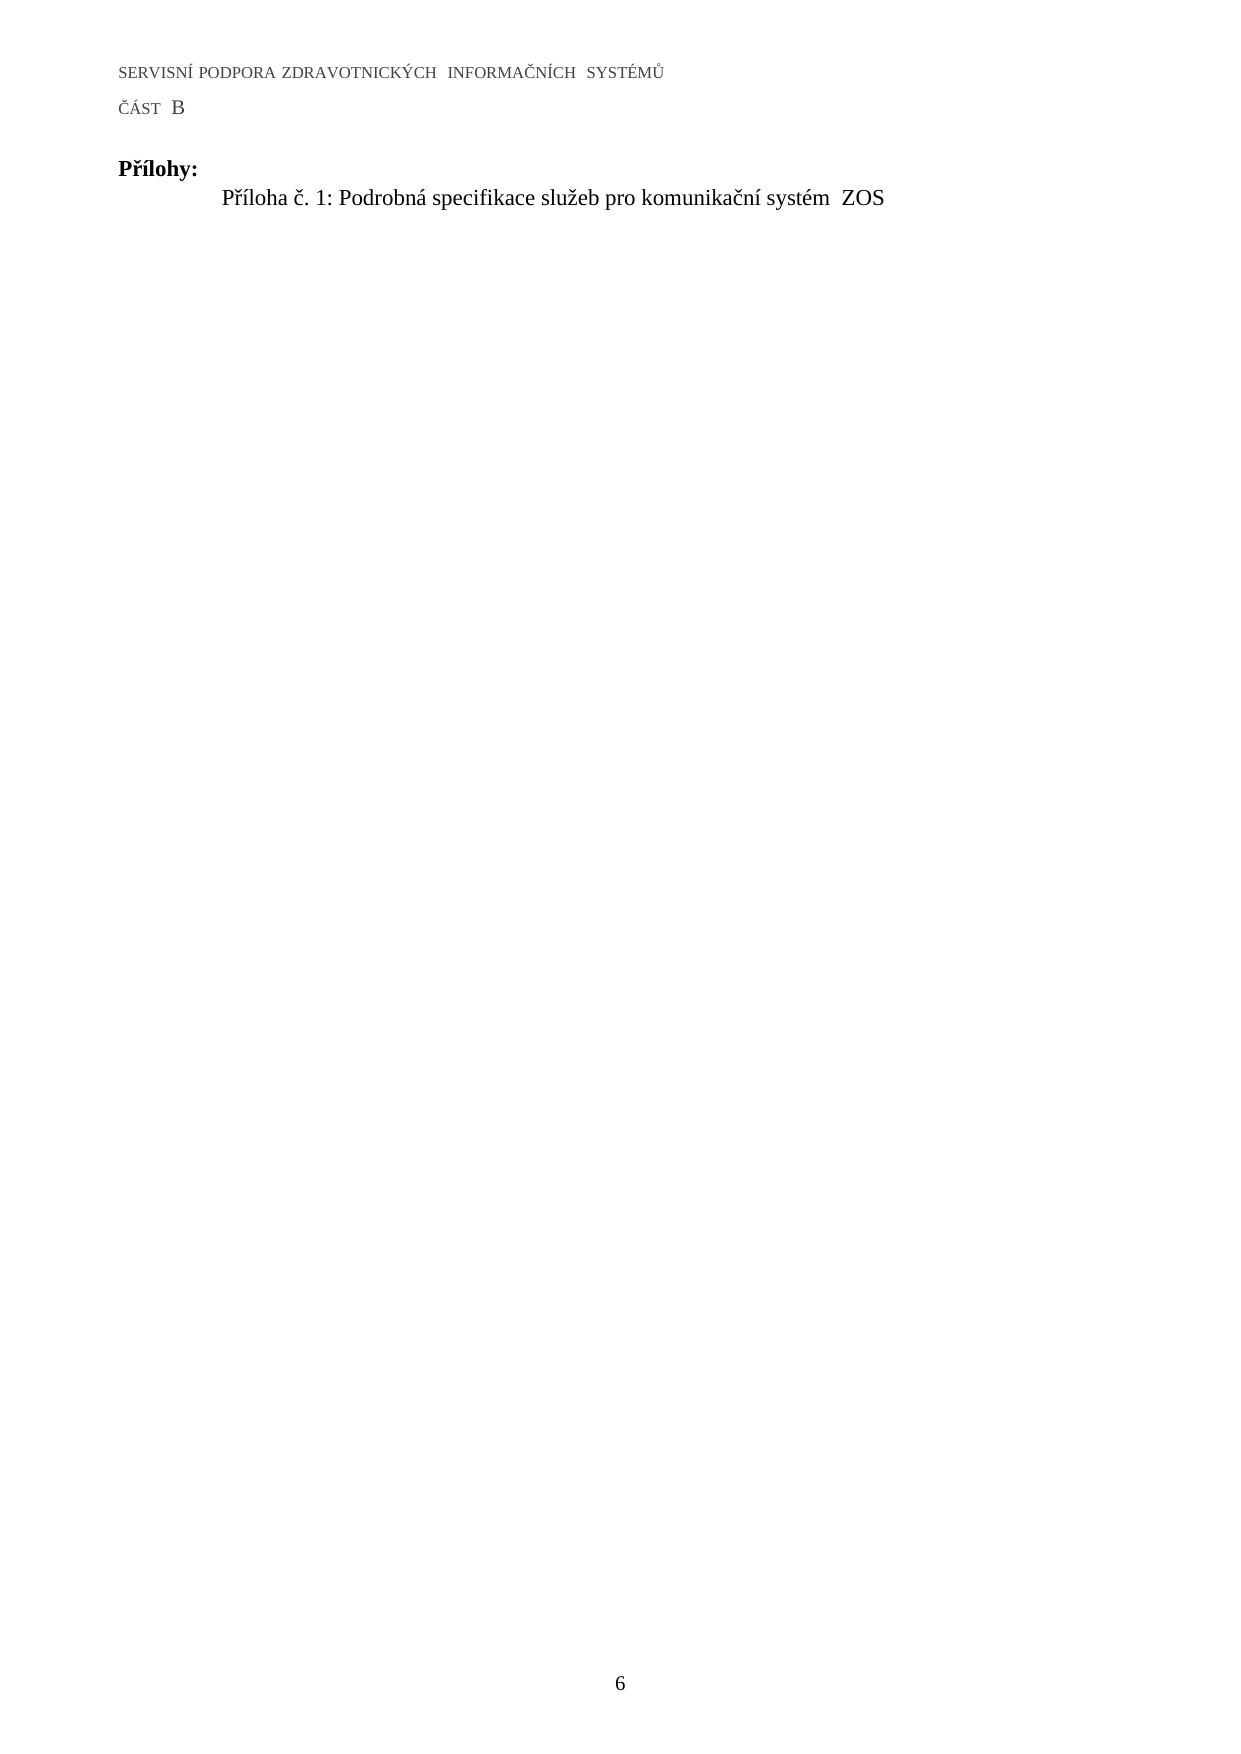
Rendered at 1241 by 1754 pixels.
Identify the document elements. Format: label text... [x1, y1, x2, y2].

text Příloha č. 1: Podrobná specifikace služeb pro komunikační systém ZOS [222, 184, 1122, 210]
text Přílohy: [118, 155, 1122, 182]
